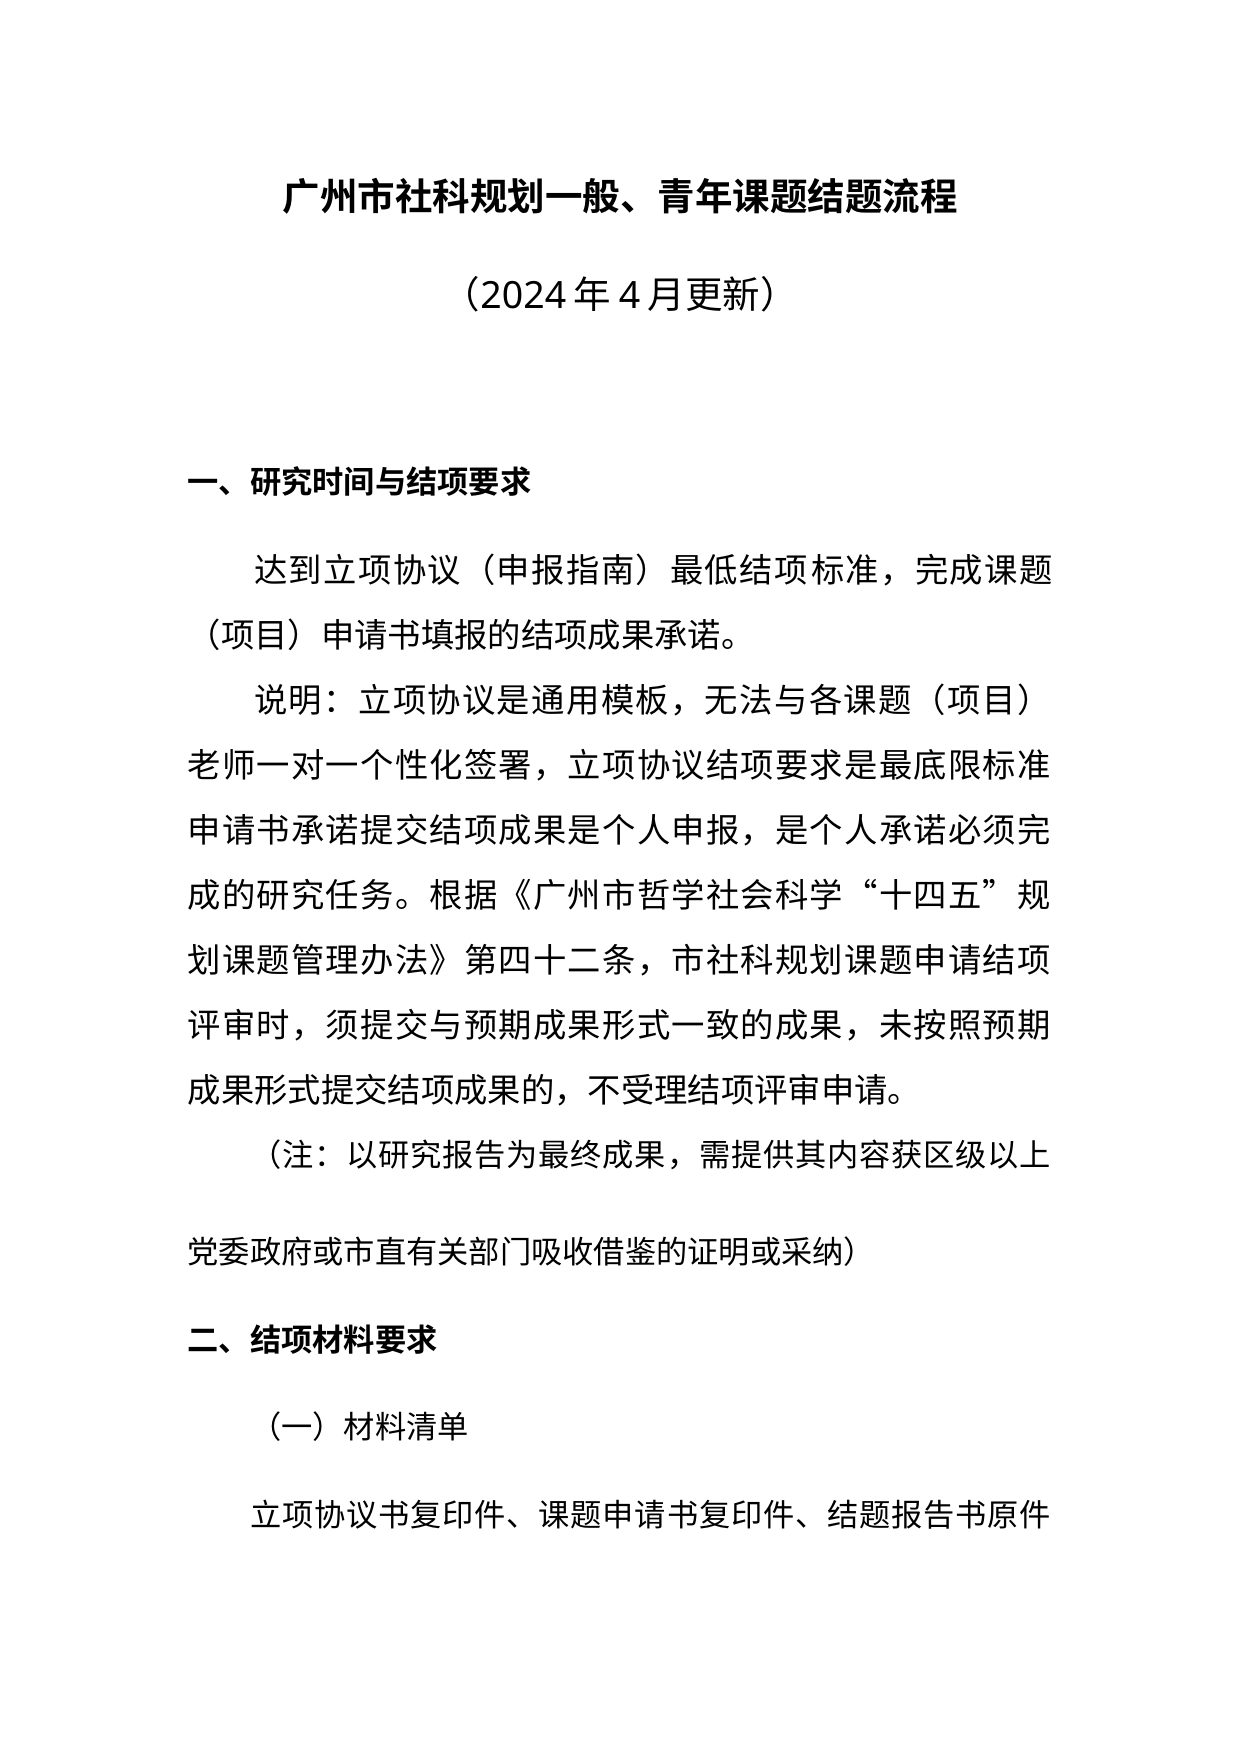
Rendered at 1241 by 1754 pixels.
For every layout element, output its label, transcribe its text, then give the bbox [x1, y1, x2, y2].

text 说明：立项协议是通用模板，无法与各课题（项目）老师一对一个性化签署，立项协议结项要求是最底限标准。申请书承诺提交结项成果是个人申报，是个人承诺必须完成的研究任务。根据《广州市哲学社会科学“十四五”规划课题管理办法》第四十二条，市社科规划课题申请结项评审时，须提交与预期成果形式一致的成果，未按照预期成果形式提交结项成果的，不受理结项评审申请。 [187, 665, 1053, 1120]
text （一）材料清单 [187, 1393, 1053, 1458]
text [187, 1480, 1053, 1545]
text （注：以研究报告为最终成果，需提供其内容获区级以上党委政府或市直有关部门吸收借鉴的证明或采纳） [187, 1120, 1053, 1283]
text 一、研究时间与结项要求 [187, 447, 1053, 512]
text 二、结项材料要求 [187, 1305, 1053, 1370]
text 达到立项协议（申报指南）最低结项标准，完成课题（项目）申请书填报的结项成果承诺。 [187, 535, 1053, 665]
text 广州市社科规划一般、青年课题结题流程 （2024年4月更新） [187, 162, 1053, 422]
